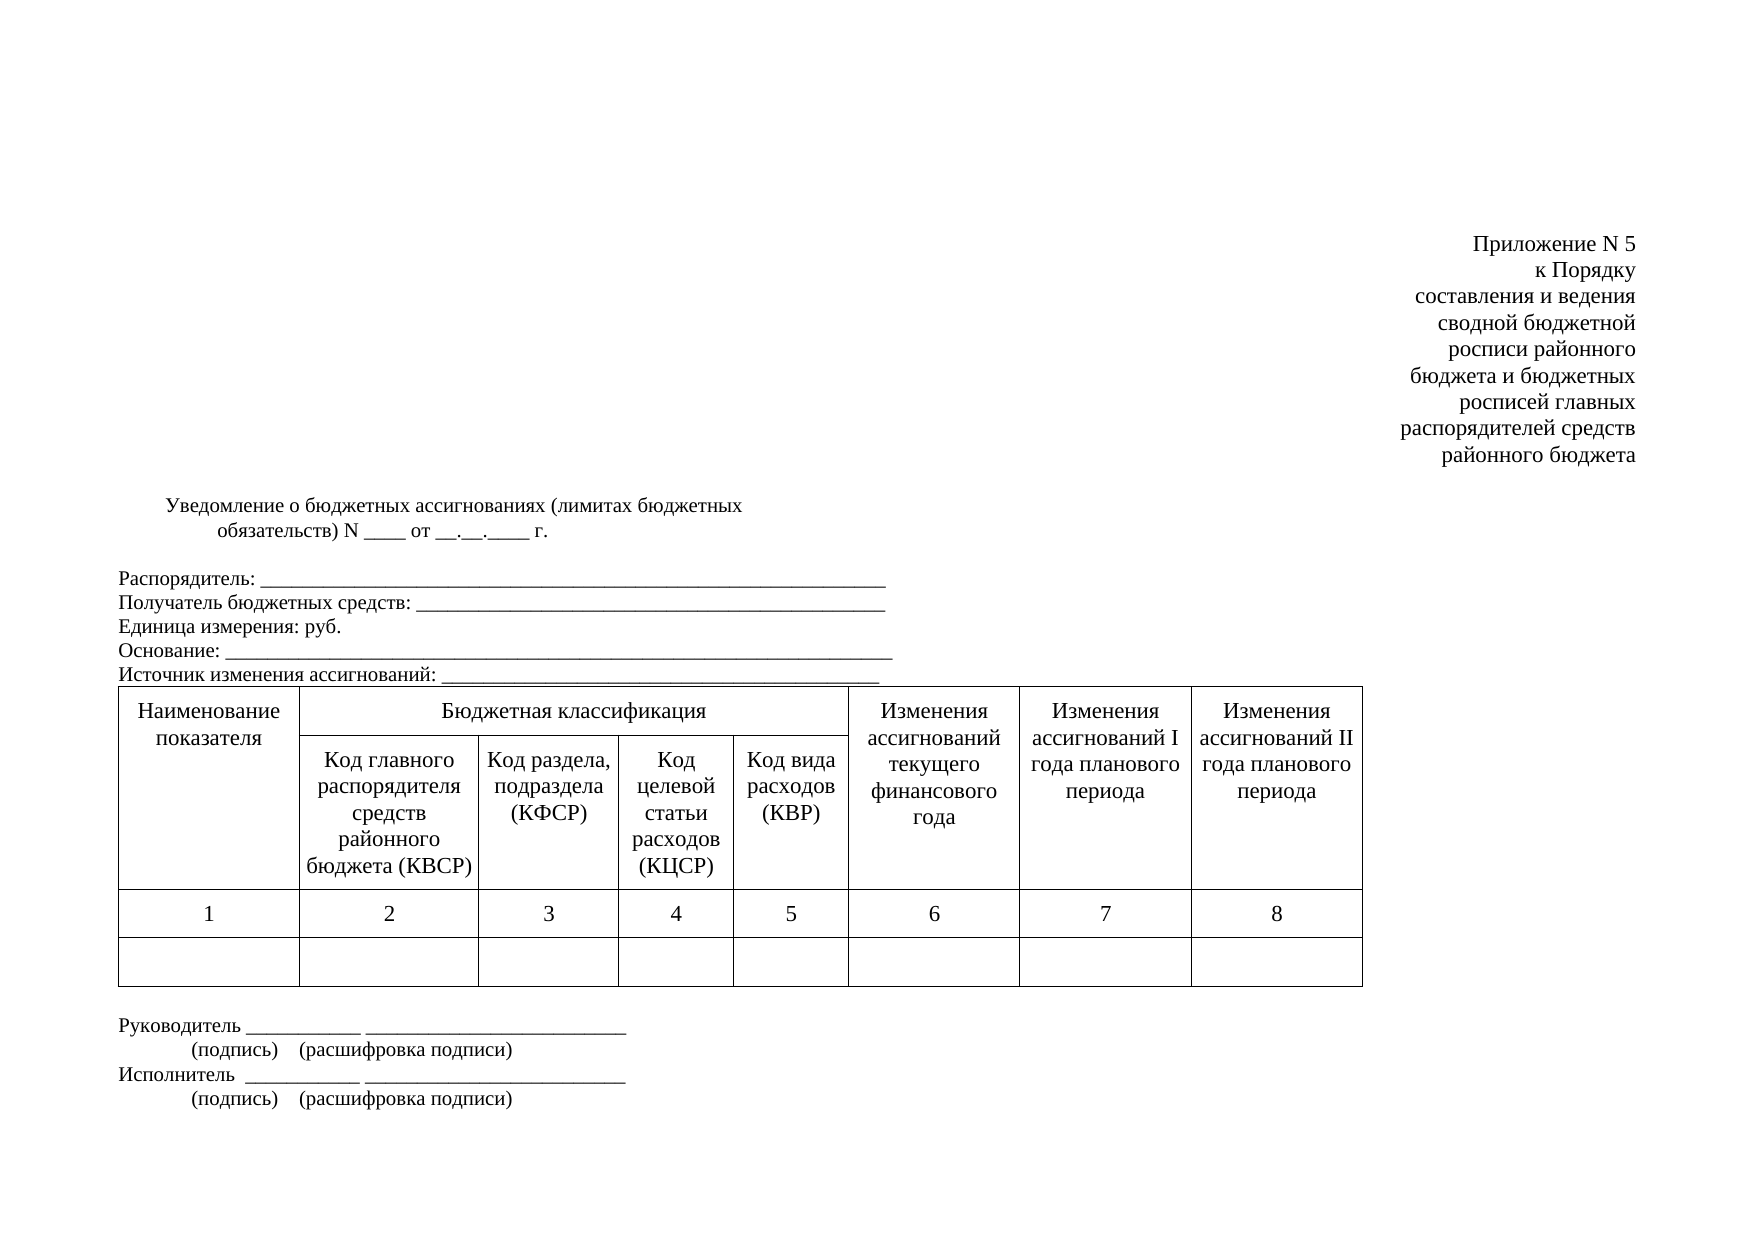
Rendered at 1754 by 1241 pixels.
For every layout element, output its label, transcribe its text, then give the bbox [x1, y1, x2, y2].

text Руководитель ___________ _________________________ [118, 1013, 1636, 1037]
text Исполнитель ___________ _________________________ [118, 1061, 1636, 1086]
table_cell [619, 938, 733, 986]
table_cell 7 [1020, 890, 1191, 937]
text распорядителей средств [118, 414, 1636, 441]
table_cell [300, 938, 478, 986]
table_cell [119, 938, 299, 986]
table_cell 3 [479, 890, 618, 937]
table_cell [1020, 938, 1191, 986]
table_cell Код главного распорядителя средств районного бюджета (КВСР) [300, 736, 478, 889]
text (подпись) (расшифровка подписи) [118, 1037, 1636, 1061]
text районного бюджета [118, 441, 1636, 467]
text Получатель бюджетных средств: _____________________________________________ [118, 590, 1636, 614]
table_cell Код вида расходов (КВР) [734, 736, 848, 889]
text Уведомление о бюджетных ассигнованиях (лимитах бюджетных [118, 493, 1636, 517]
table_header Изменения ассигнований II года планового периода [1192, 687, 1362, 889]
text Основание: ________________________________________________________________ [118, 638, 1636, 662]
table_cell [734, 938, 848, 986]
table_cell [1192, 938, 1362, 986]
table_cell 4 [619, 890, 733, 937]
table_header Бюджетная классификация [300, 687, 848, 734]
text составления и ведения [118, 283, 1636, 309]
text к Порядку [118, 256, 1636, 283]
table_cell 5 [734, 890, 848, 937]
table_cell [479, 938, 618, 986]
text обязательств) N ____ от __.__.____ г. [118, 517, 1636, 542]
table_cell Код раздела, подраздела (КФСР) [479, 736, 618, 889]
table_cell Код целевой статьи расходов (КЦСР) [619, 736, 733, 889]
text росписи районного [118, 335, 1636, 362]
text Источник изменения ассигнований: __________________________________________ [118, 662, 1636, 686]
text сводной бюджетной [118, 309, 1636, 335]
table_cell 2 [300, 890, 478, 937]
text Распорядитель: ____________________________________________________________ [118, 566, 1636, 590]
table_cell 1 [119, 890, 299, 937]
table_header Наименование показателя [119, 687, 299, 889]
table_cell 8 [1192, 890, 1362, 937]
text (подпись) (расшифровка подписи) [118, 1086, 1636, 1109]
text росписей главных [118, 388, 1636, 414]
text бюджета и бюджетных [118, 362, 1636, 388]
table_header Изменения ассигнований текущего финансового года [849, 687, 1019, 889]
text Приложение N 5 [118, 230, 1636, 256]
table_cell [849, 938, 1019, 986]
table_cell 6 [849, 890, 1019, 937]
table_header Изменения ассигнований I года планового периода [1020, 687, 1191, 889]
text Единица измерения: руб. [118, 614, 1636, 638]
